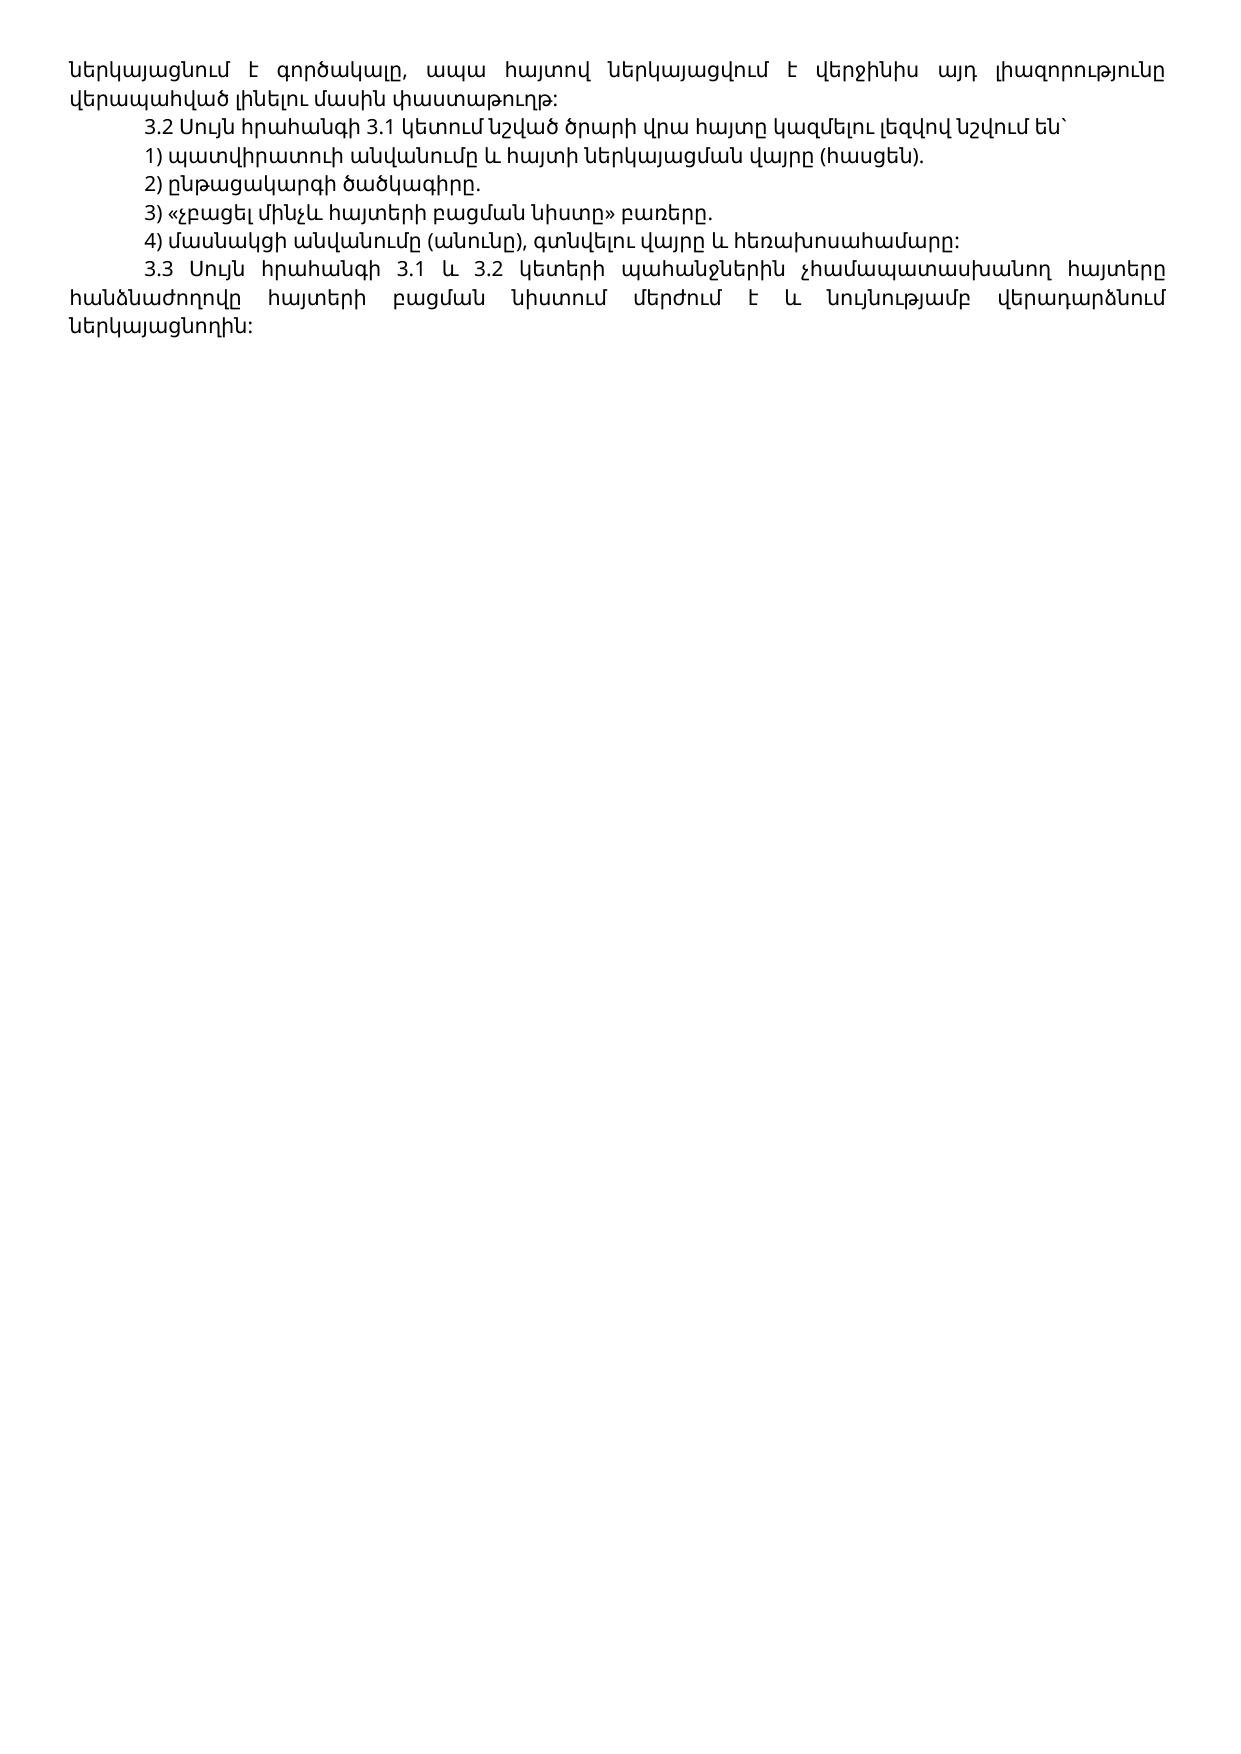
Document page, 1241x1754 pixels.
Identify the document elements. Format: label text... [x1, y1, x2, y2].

text 3) «չբացել մինչև հայտերի բացման նիստը» բառերը. [69, 198, 1166, 226]
text 3.2 Սույն հրահանգի 3.1 կետում նշված ծրարի վրա հայտը կազմելու լեզվով նշվում են` [69, 112, 1166, 141]
text 2) ընթացակարգի ծածկագիրը. [69, 169, 1166, 198]
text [69, 56, 1166, 112]
text 4) մասնակցի անվանումը (անունը), գտնվելու վայրը և հեռախոսահամարը: [69, 226, 1166, 254]
text 3.3 Սույն հրահանգի 3.1 և 3.2 կետերի պահանջներին չհամապատասխանող հայտերը հանձնաժողովը հայտերի բացման նիստում մերժում է և նույնությամբ վերադարձնում ներկայացնողին: [69, 254, 1166, 340]
text 1) պատվիրատուի անվանումը և հայտի ներկայացման վայրը (հասցեն). [69, 141, 1166, 169]
